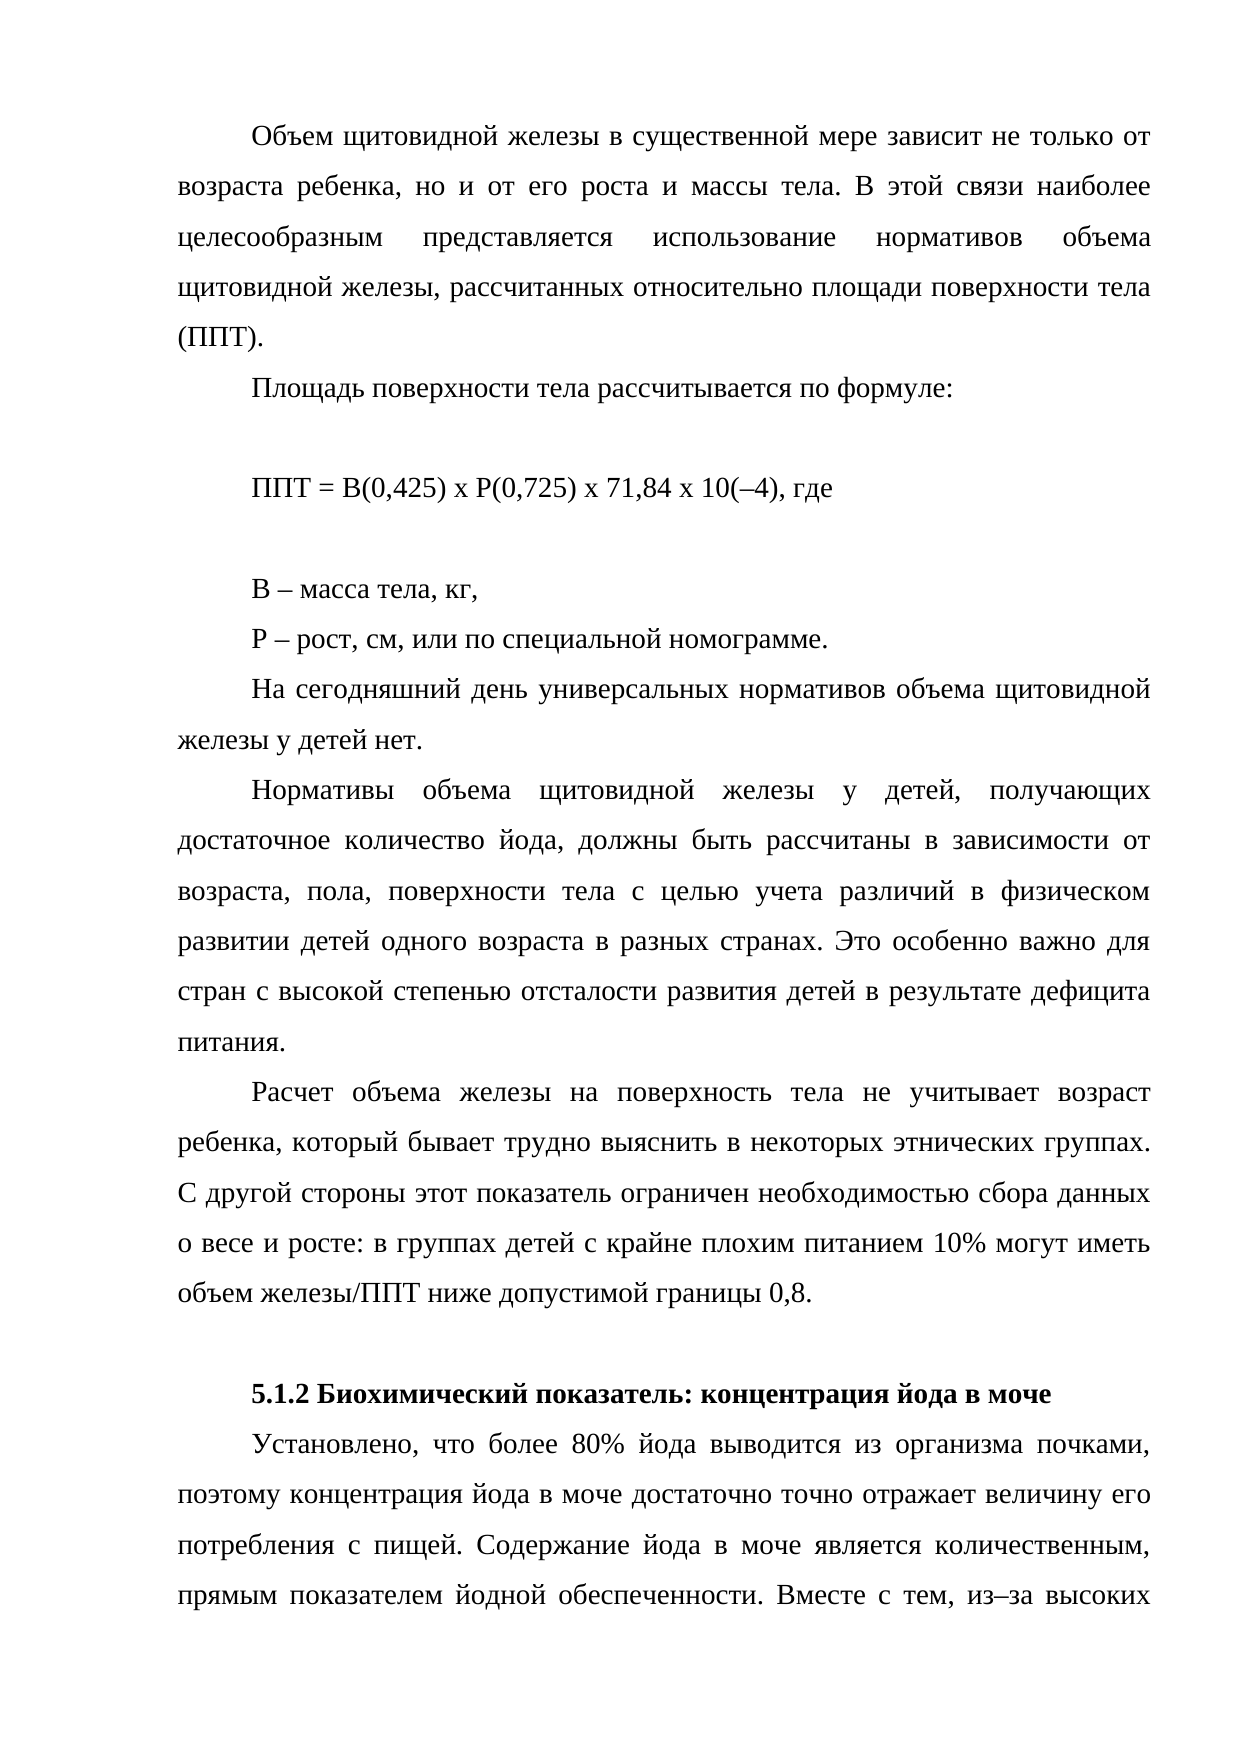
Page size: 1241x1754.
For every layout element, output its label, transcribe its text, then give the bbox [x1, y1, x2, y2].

text Объем щитовидной железы в существенной мере зависит не только от возраста ребенка, но и от его роста и массы тела. В этой связи наиболее целесообразным представляется использование нормативов объема щитовидной железы, рассчитанных относительно площади поверхности тела (ППТ). [177, 118, 1152, 353]
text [177, 1426, 1152, 1611]
text Площадь поверхности тела рассчитывается по формуле: [177, 370, 1152, 403]
text 5.1.2 Биохимический показатель: концентрация йода в моче [177, 1376, 1152, 1409]
text Расчет объема железы на поверхность тела не учитывает возраст ребенка, который бывает трудно выяснить в некоторых этнических группах. С другой стороны этот показатель ограничен необходимостью сбора данных о весе и росте: в группах детей с крайне плохим питанием 10% могут иметь объем железы/ППТ ниже допустимой границы 0,8. [177, 1074, 1152, 1309]
text Нормативы объема щитовидной железы у детей, получающих достаточное количество йода, должны быть рассчитаны в зависимости от возраста, пола, поверхности тела с целью учета различий в физическом развитии детей одного возраста в разных странах. Это особенно важно для стран с высокой степенью отсталости развития детей в результате дефицита питания. [177, 772, 1152, 1057]
text Р – рост, см, или по специальной номограмме. [177, 621, 1152, 655]
text На сегодняшний день универсальных нормативов объема щитовидной железы у детей нет. [177, 672, 1152, 755]
text В – масса тела, кг, [177, 571, 1152, 604]
text ППТ = В(0,425) х Р(0,725) х 71,84 х 10(–4), где [177, 470, 1152, 504]
